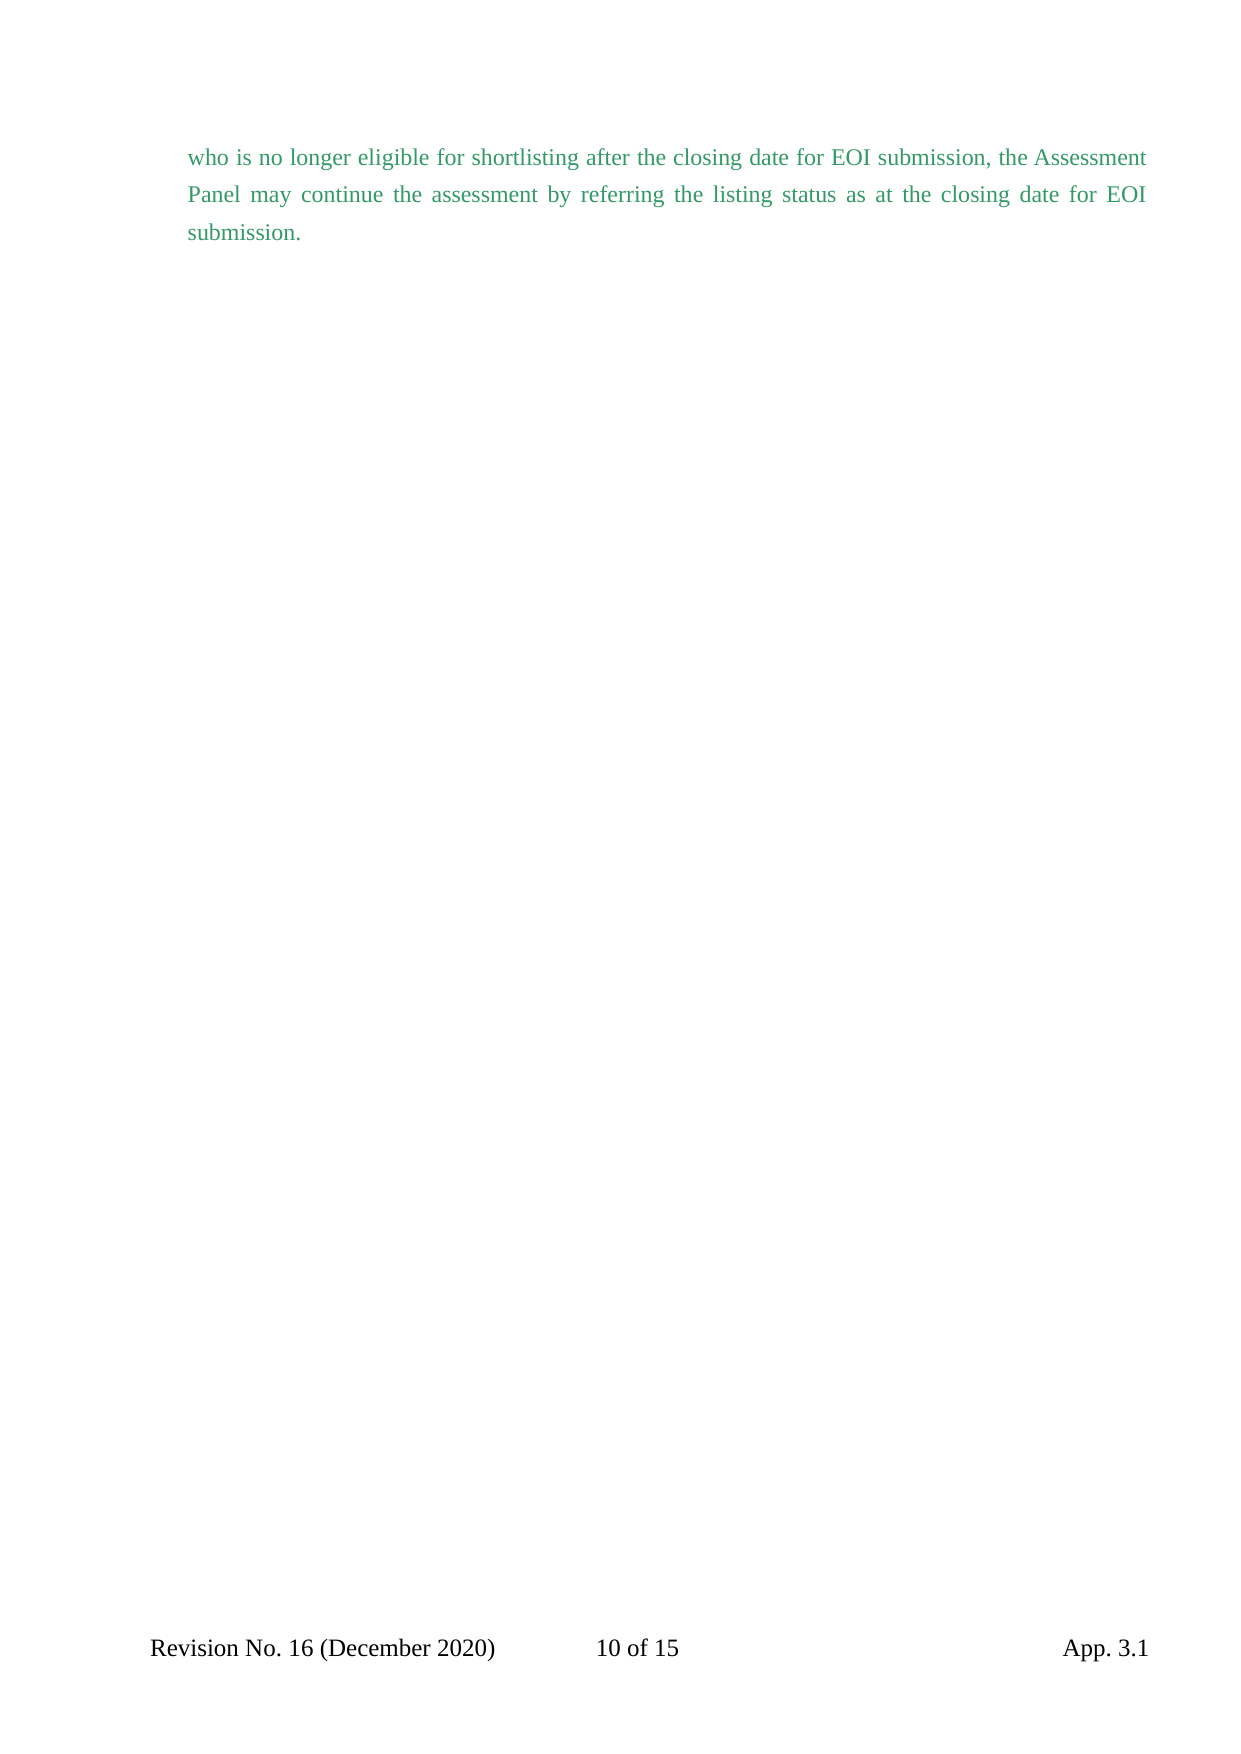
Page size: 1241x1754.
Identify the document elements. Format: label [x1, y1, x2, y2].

list [150, 133, 1149, 245]
